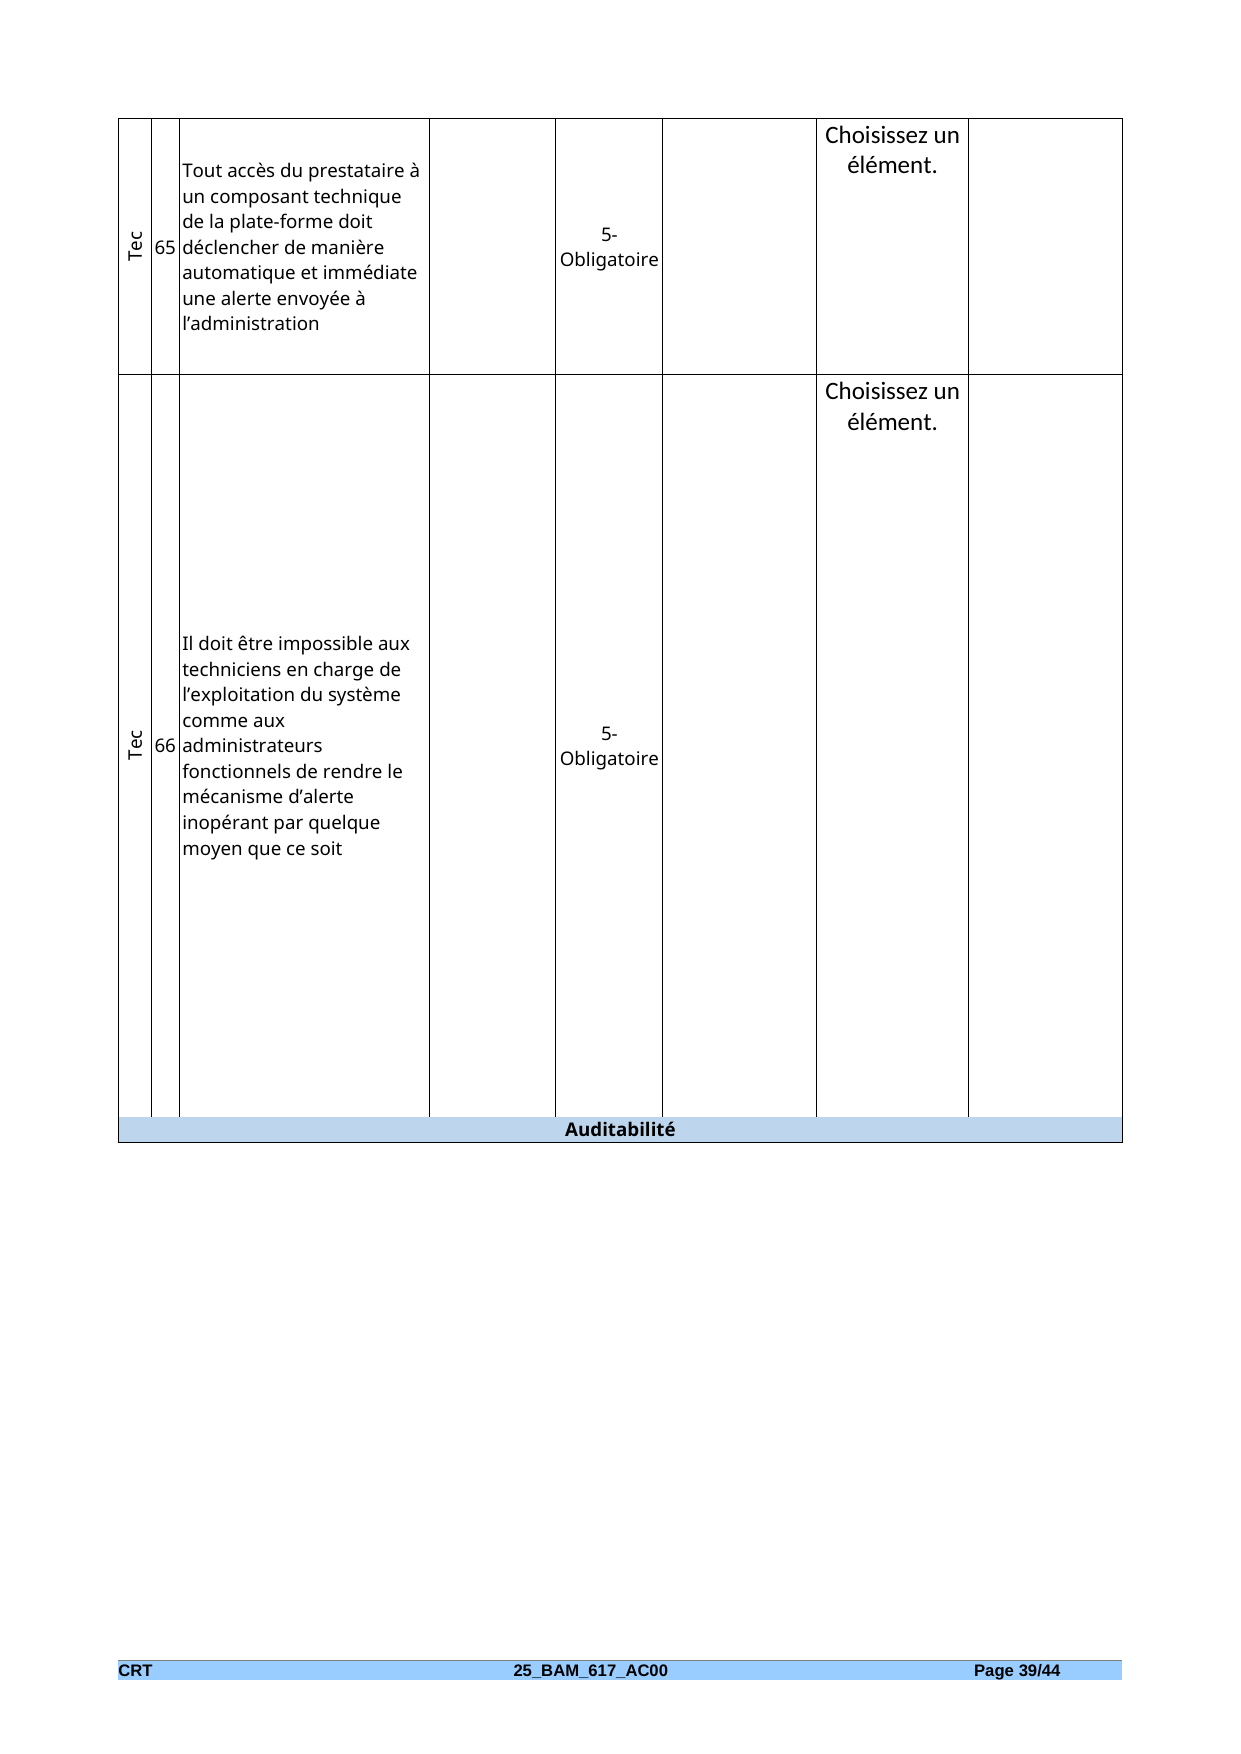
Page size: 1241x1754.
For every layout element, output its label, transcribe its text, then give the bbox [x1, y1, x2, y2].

table_cell 5- Obligatoire [556, 119, 662, 374]
table_cell [663, 119, 816, 374]
table_cell 66 [152, 375, 179, 1116]
table_cell 65 [152, 119, 179, 374]
table_cell [663, 375, 816, 1116]
table_cell Tec [119, 375, 151, 1116]
table_cell [430, 119, 555, 374]
table_cell [969, 375, 1122, 1116]
table_cell [969, 119, 1122, 374]
table_cell Auditabilité [119, 1117, 1122, 1142]
table_cell 5- Obligatoire [556, 375, 662, 1116]
table_cell Il doit être impossible aux techniciens en charge de l’exploitation du système comme aux administrateurs fonctionnels de rendre le mécanisme d’alerte inopérant par quelque moyen que ce soit [180, 375, 429, 1116]
table_cell [430, 375, 555, 1116]
table_cell Tout accès du prestataire à un composant technique de la plate-forme doit déclencher de manière automatique et immédiate une alerte envoyée à l’administration [180, 119, 429, 374]
table_cell Tec [119, 119, 151, 374]
